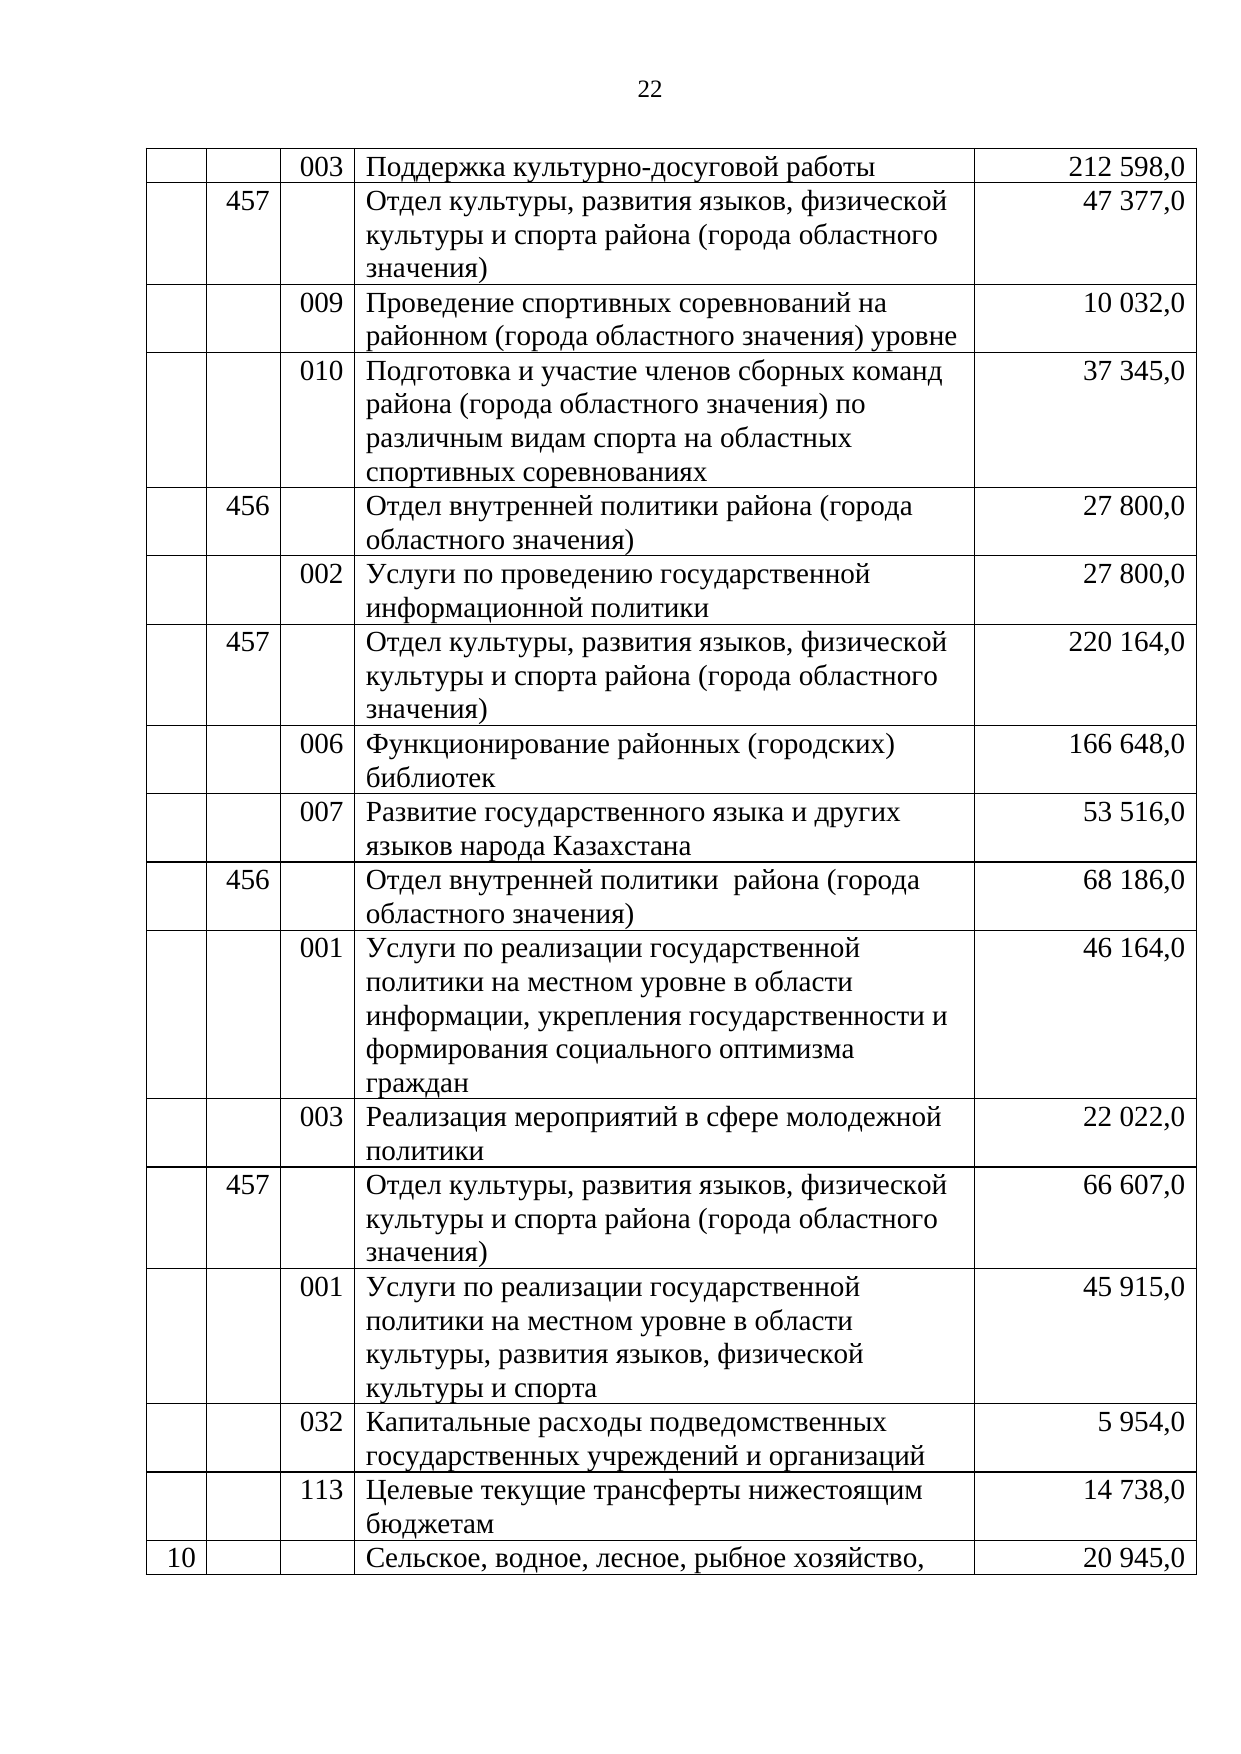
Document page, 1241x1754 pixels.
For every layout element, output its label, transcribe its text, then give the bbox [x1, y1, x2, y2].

table_cell Развитие государственного языка и других языков народа Казахстана [355, 794, 974, 861]
table_cell Функционирование районных (городских) библиотек [355, 726, 974, 793]
table_cell [147, 353, 206, 487]
table_cell 010 [281, 353, 354, 487]
table_cell Отдел культуры, развития языков, физической культуры и спорта района (города областного значения) [355, 625, 974, 725]
table_cell [207, 726, 280, 793]
table_cell 220 164,0 [975, 625, 1196, 725]
table_cell [147, 931, 206, 1098]
table_cell 68 186,0 [975, 863, 1196, 929]
table_cell Отдел культуры, развития языков, физической культуры и спорта района (города областного значения) [355, 1168, 974, 1268]
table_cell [355, 1541, 974, 1574]
table_cell [147, 726, 206, 793]
table_cell [147, 149, 206, 182]
table_cell 14 738,0 [975, 1473, 1196, 1539]
table_cell [281, 625, 354, 725]
table_cell [147, 863, 206, 929]
table_cell 456 [207, 863, 280, 929]
table_cell [281, 1541, 354, 1574]
table_cell [147, 1404, 206, 1471]
table_cell Целевые текущие трансферты нижестоящим бюджетам [355, 1473, 974, 1539]
table_cell Услуги по реализации государственной политики на местном уровне в области культуры, развития языков, физической культуры и спорта [355, 1269, 974, 1403]
table_cell [207, 931, 280, 1098]
table_cell 27 800,0 [975, 488, 1196, 555]
table_cell [207, 149, 280, 182]
table_cell 456 [207, 488, 280, 555]
table_cell 006 [281, 726, 354, 793]
table_cell Услуги по реализации государственной политики на местном уровне в области информации, укрепления государственности и формирования социального оптимизма граждан [355, 931, 974, 1098]
table_cell 032 [281, 1404, 354, 1471]
table_cell 113 [281, 1473, 354, 1539]
table_cell 001 [281, 931, 354, 1098]
table_cell [147, 556, 206, 623]
table_cell Подготовка и участие членов сборных команд района (города областного значения) по различным видам спорта на областных спортивных соревнованиях [355, 353, 974, 487]
table_cell [147, 794, 206, 861]
table_cell Реализация мероприятий в сфере молодежной политики [355, 1099, 974, 1166]
table_cell [207, 1404, 280, 1471]
table_cell 22 022,0 [975, 1099, 1196, 1166]
table_cell 457 [207, 183, 280, 284]
table_cell Проведение спортивных соревнований на районном (города областного значения) уровне [355, 285, 974, 352]
table_cell Капитальные расходы подведомственных государственных учреждений и организаций [355, 1404, 974, 1471]
table_cell [207, 285, 280, 352]
table_cell 002 [281, 556, 354, 623]
table_cell 45 915,0 [975, 1269, 1196, 1403]
table_cell [147, 488, 206, 555]
table_cell [281, 863, 354, 929]
table_cell [207, 1269, 280, 1403]
table_cell 27 800,0 [975, 556, 1196, 623]
table_cell [207, 353, 280, 487]
table_cell 457 [207, 625, 280, 725]
table_cell [281, 183, 354, 284]
table_cell [281, 488, 354, 555]
table_cell [147, 183, 206, 284]
table_cell Отдел внутренней политики района (города областного значения) [355, 488, 974, 555]
table_cell 66 607,0 [975, 1168, 1196, 1268]
table_cell [207, 1473, 280, 1539]
table_cell 20 945,0 [975, 1541, 1196, 1574]
table_cell [147, 1168, 206, 1268]
table_cell 166 648,0 [975, 726, 1196, 793]
table_cell 5 954,0 [975, 1404, 1196, 1471]
table_cell 10 [147, 1541, 206, 1574]
table_cell Поддержка культурно-досуговой работы [355, 149, 974, 182]
table_cell [147, 1099, 206, 1166]
table_cell 003 [281, 1099, 354, 1166]
table_cell 46 164,0 [975, 931, 1196, 1098]
table_cell [147, 1473, 206, 1539]
table_cell [147, 1269, 206, 1403]
table_cell 37 345,0 [975, 353, 1196, 487]
table_cell Отдел внутренней политики района (города областного значения) [355, 863, 974, 929]
table_cell 003 [281, 149, 354, 182]
table_cell 001 [281, 1269, 354, 1403]
table_cell 007 [281, 794, 354, 861]
table_cell Услуги по проведению государственной информационной политики [355, 556, 974, 623]
table_cell [281, 1168, 354, 1268]
table_cell [207, 1099, 280, 1166]
table_cell 10 032,0 [975, 285, 1196, 352]
table_cell 009 [281, 285, 354, 352]
table_cell 47 377,0 [975, 183, 1196, 284]
table_cell 457 [207, 1168, 280, 1268]
table_cell 212 598,0 [975, 149, 1196, 182]
table_cell [207, 794, 280, 861]
table_cell [207, 1541, 280, 1574]
table_cell [147, 625, 206, 725]
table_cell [355, 183, 974, 284]
table_cell [207, 556, 280, 623]
table_cell [147, 285, 206, 352]
table_cell 53 516,0 [975, 794, 1196, 861]
